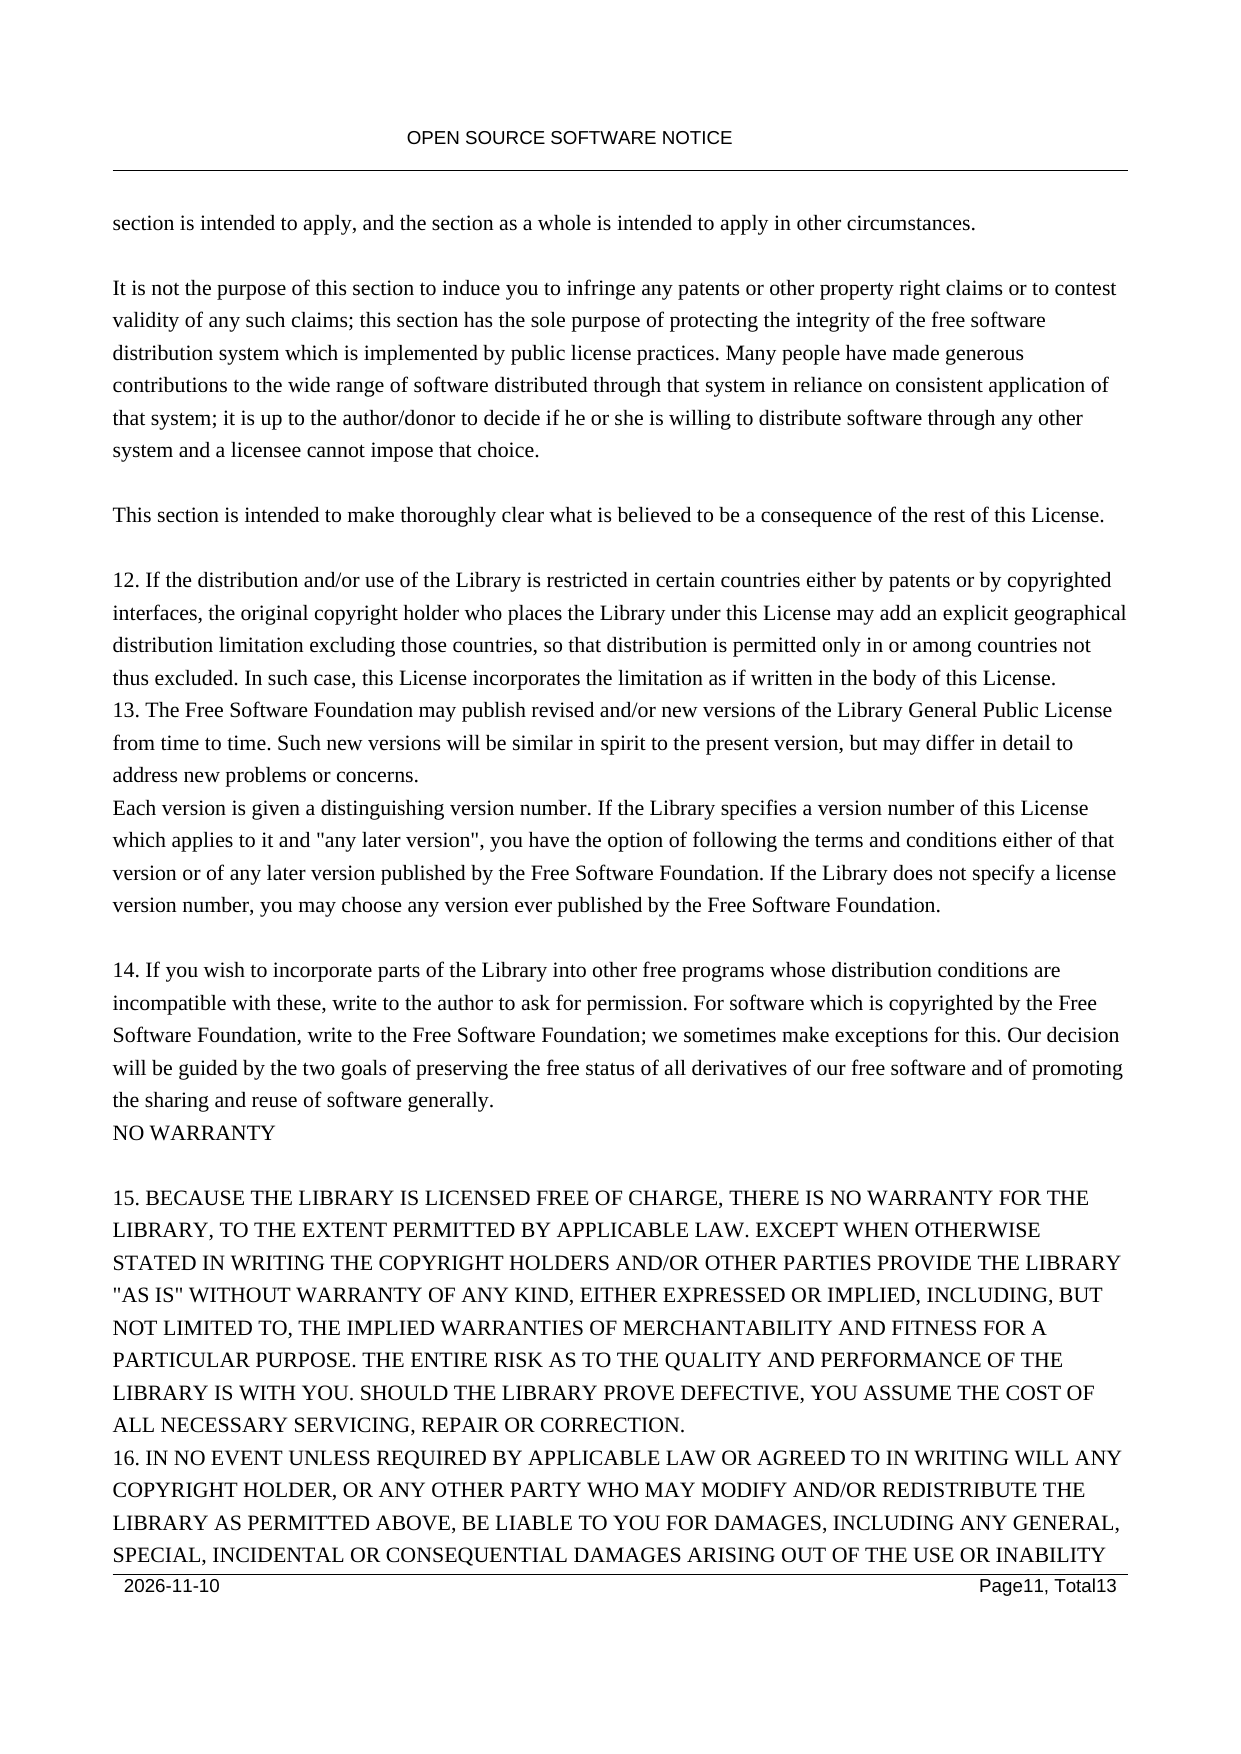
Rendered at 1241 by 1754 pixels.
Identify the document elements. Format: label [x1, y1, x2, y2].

text [112, 206, 1128, 1571]
